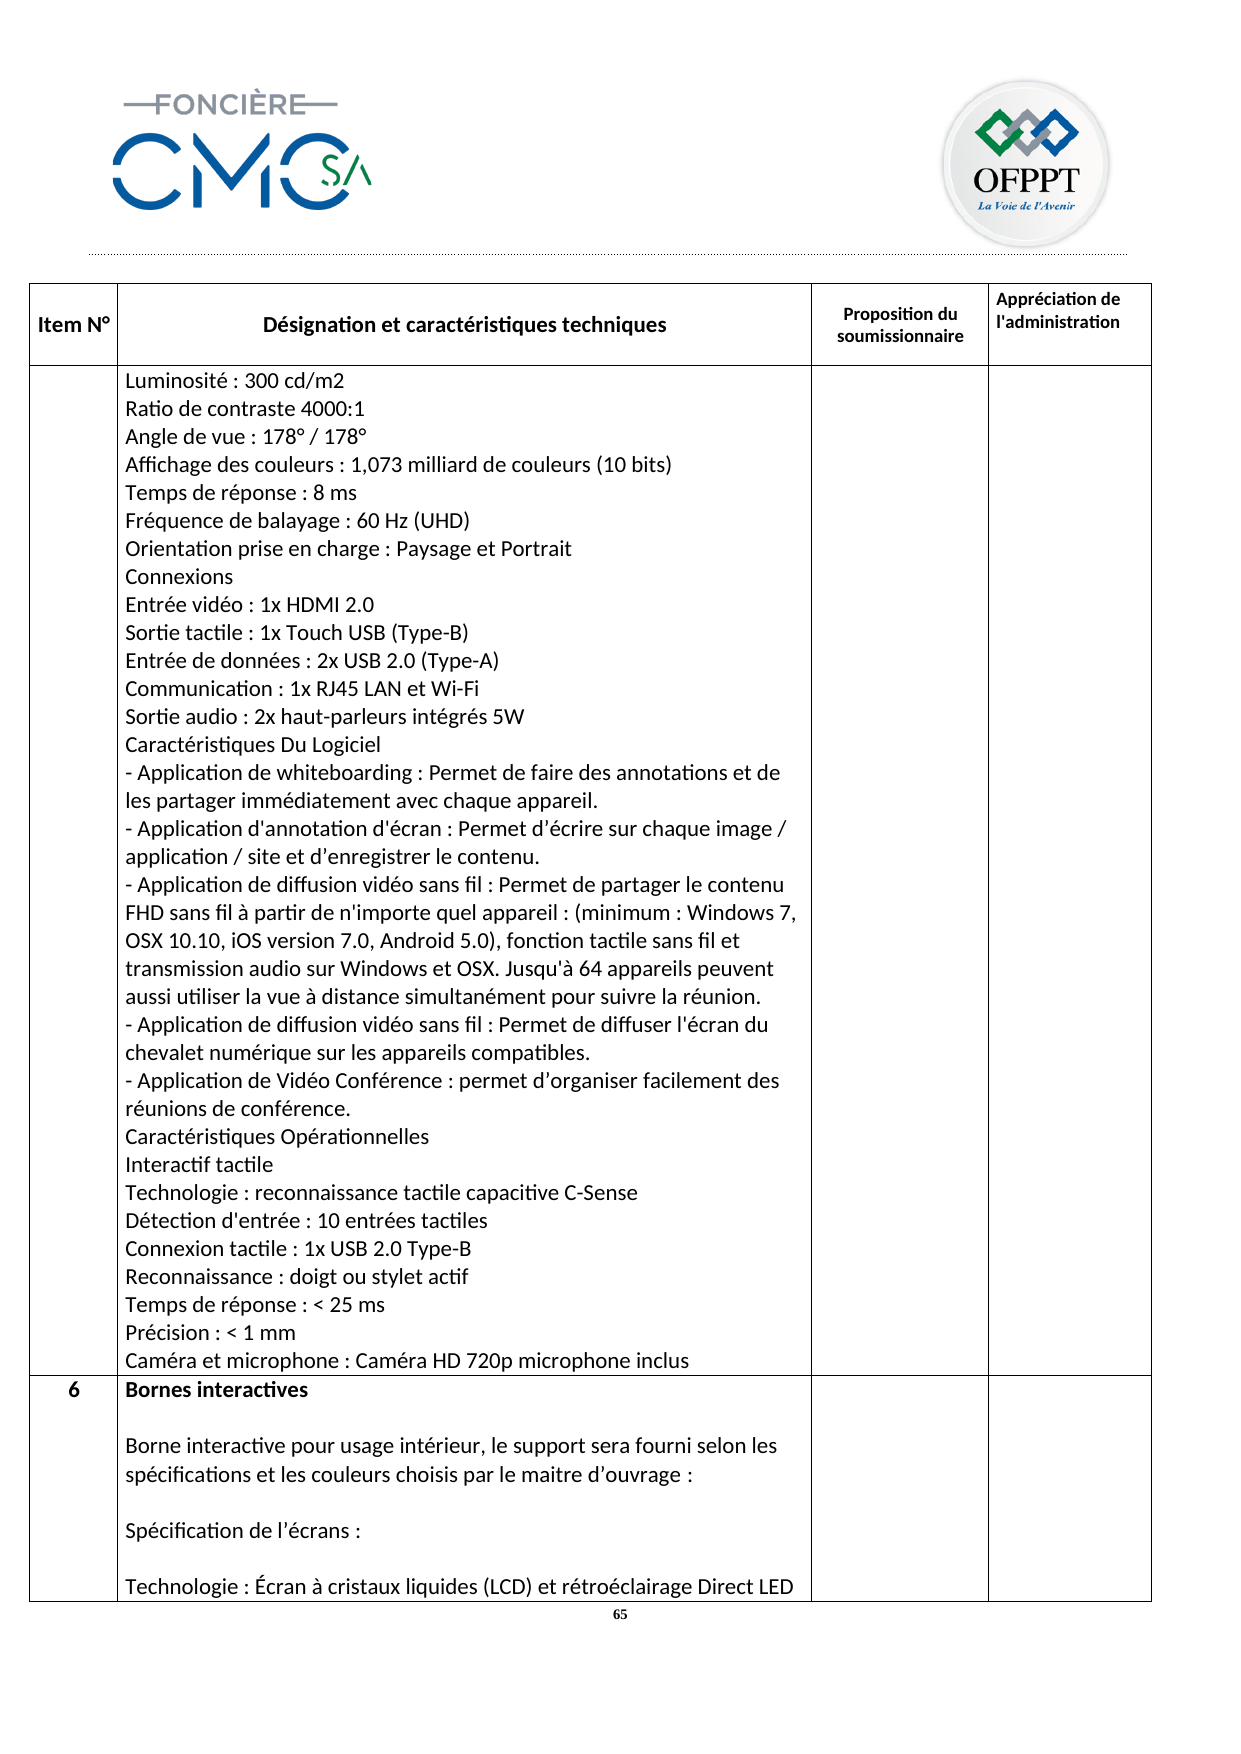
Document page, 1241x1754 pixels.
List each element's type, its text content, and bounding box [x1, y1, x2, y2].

table_cell 6 [30, 1376, 117, 1601]
table_header Proposition du soumissionnaire [812, 284, 988, 365]
table_header Item N° [30, 284, 117, 365]
picture [935, 73, 1116, 254]
table_header Appréciation de l'administration [989, 284, 1151, 365]
table_header Désignation et caractéristiques techniques [118, 284, 811, 365]
table_cell 5 [30, 366, 117, 1374]
table_cell [989, 1376, 1151, 1601]
table_cell [812, 366, 988, 1374]
picture [112, 88, 372, 210]
table_cell [989, 366, 1151, 1374]
table_cell [812, 1376, 988, 1601]
